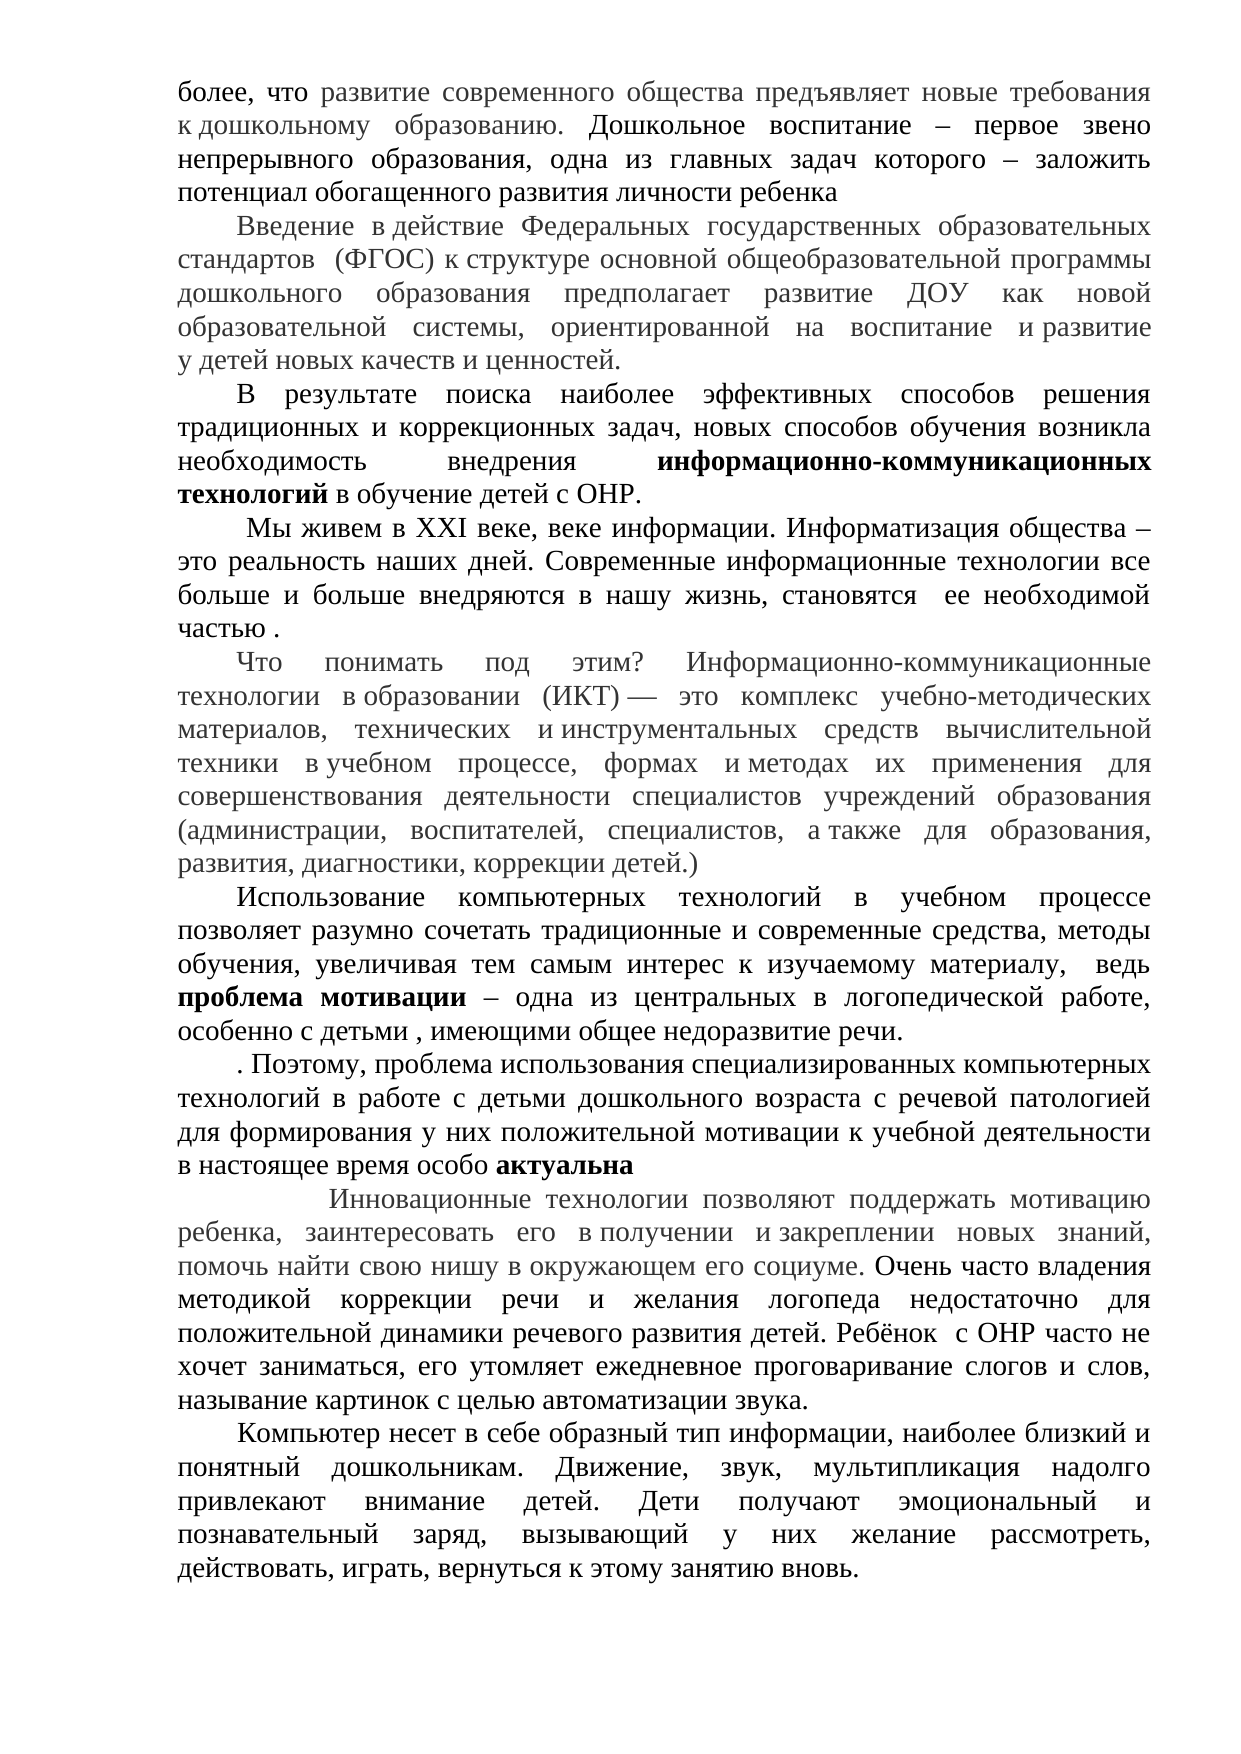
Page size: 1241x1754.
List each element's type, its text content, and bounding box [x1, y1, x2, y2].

text Компьютер несет в себе образный тип информации, наиболее близкий и понятный дошкольникам. Движение, звук, мультипликация надолго привлекают внимание детей. Дети получают эмоциональный и познавательный заряд, вызывающий у них желание рассмотреть, действовать, играть, вернуться к этому занятию вновь. [177, 1416, 1152, 1583]
text Использование компьютерных технологий в учебном процессе позволяет разумно сочетать традиционные и современные средства, методы обучения, увеличивая тем самым интерес к изучаемому материалу, ведь проблема мотивации – одна из центральных в логопедической работе, особенно с детьми , имеющими общее недоразвитие речи. [177, 879, 1152, 1047]
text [177, 74, 1152, 208]
text Инновационные технологии позволяют поддержать мотивацию ребенка, заинтересовать его в получении и закреплении новых знаний, помочь найти свою нишу в окружающем его социуме. Очень часто владения методикой коррекции речи и желания логопеда недостаточно для положительной динамики речевого развития детей. Ребёнок с ОНР часто не хочет заниматься, его утомляет ежедневное проговаривание слогов и слов, называние картинок с целью автоматизации звука. [177, 1181, 1152, 1416]
text В результате поиска наиболее эффективных способов решения традиционных и коррекционных задач, новых способов обучения возникла необходимость внедрения информационно-коммуникационных технологий в обучение детей с ОНР. [177, 376, 1152, 510]
text Мы живем в XXI веке, веке информации. Информатизация общества – это реальность наших дней. Современные информационные технологии все больше и больше внедряются в нашу жизнь, становятся ее необходимой частью . [177, 510, 1152, 644]
text . Поэтому, проблема использования специализированных компьютерных технологий в работе с детьми дошкольного возраста с речевой патологией для формирования у них положительной мотивации к учебной деятельности в настоящее время особо актуальна [177, 1047, 1152, 1181]
text Что понимать под этим? Информационно-коммуникационные технологии в образовании (ИКТ) — это комплекс учебно-методических материалов, технических и инструментальных средств вычислительной техники в учебном процессе, формах и методах их применения для совершенствования деятельности специалистов учреждений образования (администрации, воспитателей, специалистов, а также для образования, развития, диагностики, коррекции детей.) [177, 644, 1152, 879]
text Введение в действие Федеральных государственных образовательных стандартов (ФГОС) к структуре основной общеобразовательной программы дошкольного образования предполагает развитие ДОУ как новой образовательной системы, ориентированной на воспитание и развитие у детей новых качеств и ценностей. [177, 208, 1152, 376]
